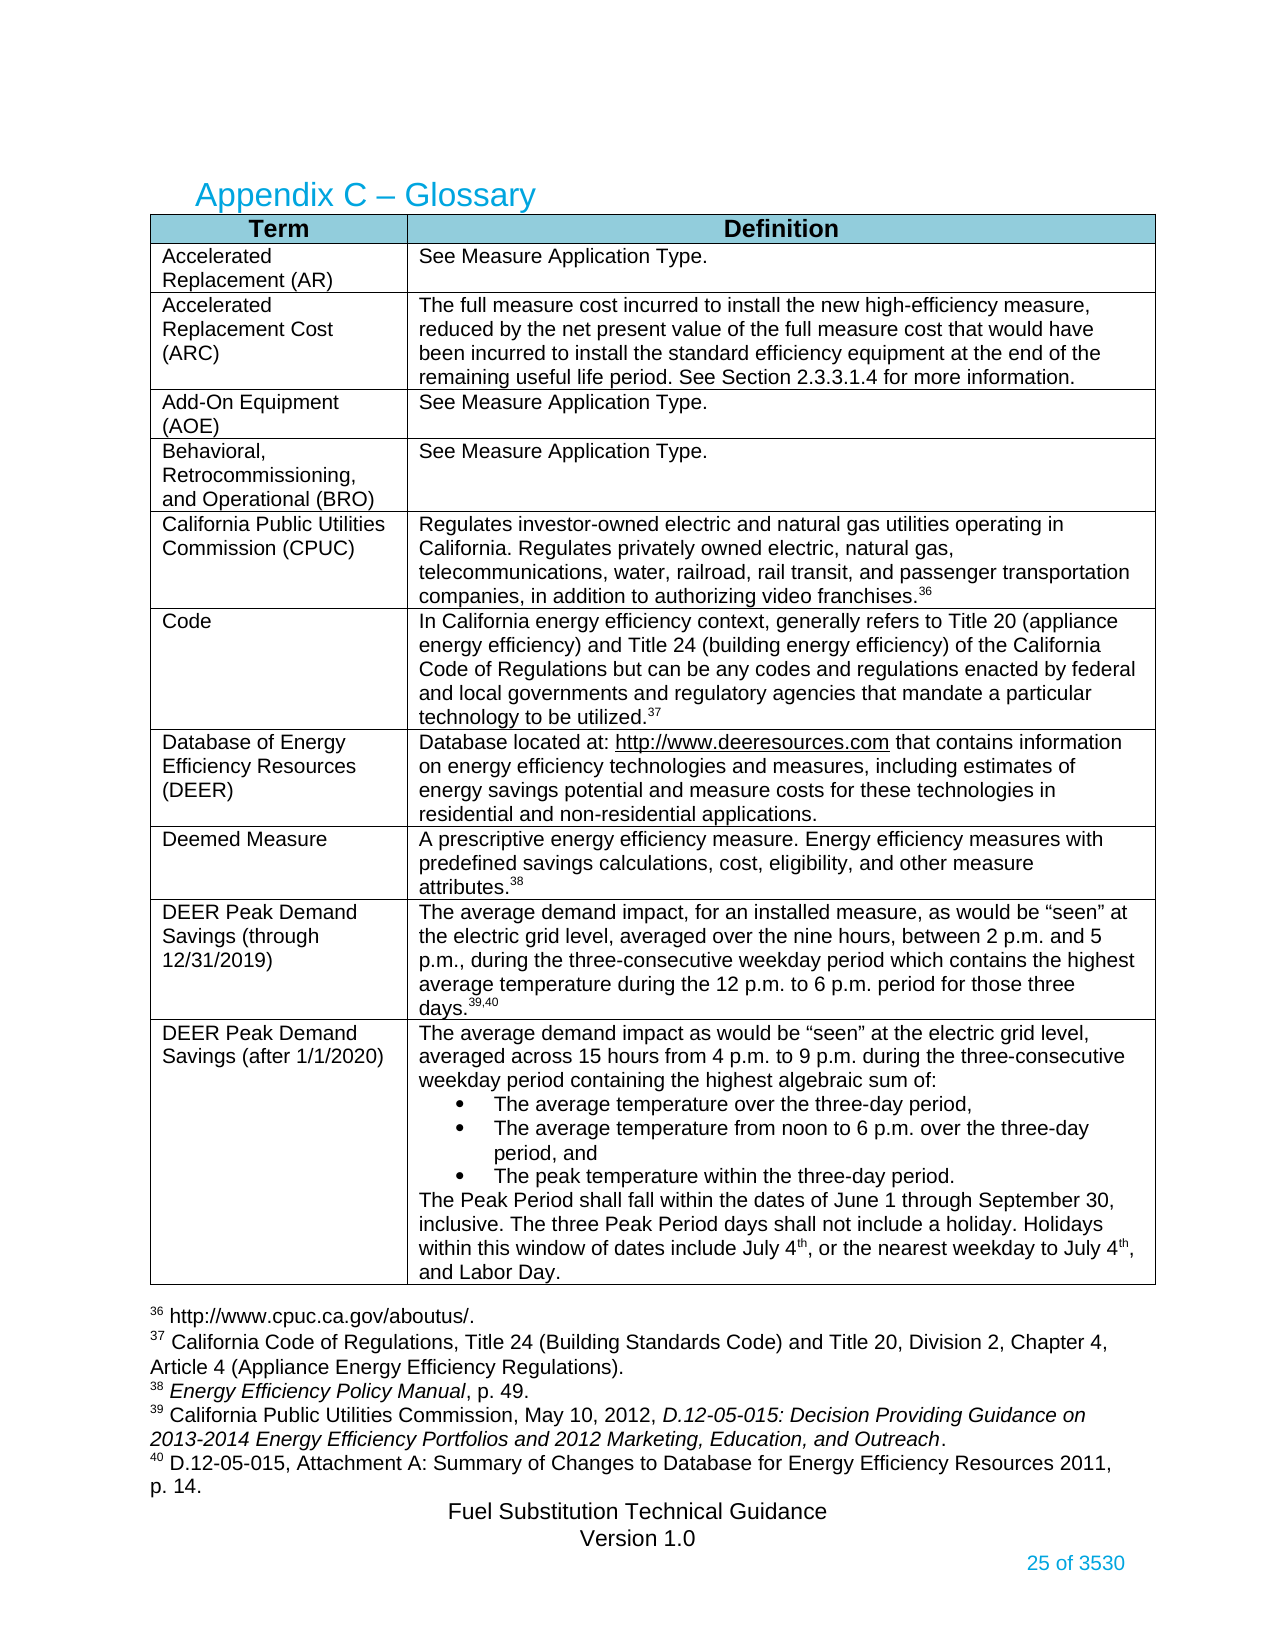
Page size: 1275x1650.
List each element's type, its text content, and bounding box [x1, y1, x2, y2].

table_cell See Measure Application Type. [408, 244, 1155, 292]
table_cell Add-On Equipment (AOE) [151, 390, 407, 438]
table_cell Database located at: http://www.deeresources.com that contains information on energy efficiency technologies and measures, including estimates of energy savings potential and measure costs for these technologies in residential and non-residential applications. [408, 730, 1155, 826]
table_cell See Measure Application Type. [408, 439, 1155, 511]
table_cell See Measure Application Type. [408, 390, 1155, 438]
table_cell In California energy efficiency context, generally refers to Title 20 (appliance energy efficiency) and Title 24 (building energy efficiency) of the California Code of Regulations but can be any codes and regulations enacted by federal and local governments and regulatory agencies that mandate a particular technology to be utilized. [408, 609, 1155, 729]
table_cell The full measure cost incurred to install the new high-efficiency measure, reduced by the net present value of the full measure cost that would have been incurred to install the standard efficiency equipment at the end of the remaining useful life period. See Section 2.3.3.1.4 for more information. [408, 293, 1155, 389]
table_cell Code [151, 609, 407, 729]
table_cell DEER Peak Demand Savings (after 1/1/2020) [151, 1020, 407, 1284]
table_cell Database of Energy Efficiency Resources (DEER) [151, 730, 407, 826]
table_cell The average demand impact, for an installed measure, as would be “seen” at the electric grid level, averaged over the nine hours, between 2 p.m. and 5 p.m., during the three-consecutive weekday period which contains the highest average temperature during the 12 p.m. to 6 p.m. period for those three days., [408, 900, 1155, 1019]
table_cell Regulates investor-owned electric and natural gas utilities operating in California. Regulates privately owned electric, natural gas, telecommunications, water, railroad, rail transit, and passenger transportation companies, in addition to authorizing video franchises. [408, 512, 1155, 608]
table_cell Behavioral, Retrocommissioning, and Operational (BRO) [151, 439, 407, 511]
table_cell A prescriptive energy efficiency measure. Energy efficiency measures with predefined savings calculations, cost, eligibility, and other measure attributes. [408, 827, 1155, 898]
table_header Term [151, 215, 407, 243]
table_cell DEER Peak Demand Savings (through 12/31/2019) [151, 900, 407, 1019]
table_cell California Public Utilities Commission (CPUC) [151, 512, 407, 608]
table_cell Deemed Measure [151, 827, 407, 898]
table_cell The average demand impact as would be “seen” at the electric grid level, averaged across 15 hours from 4 p.m. to 9 p.m. during the three-consecutive weekday period containing the highest algebraic sum of: The average temperature over the three-day period, The average temperature from noon to 6 p.m. over the three-day period, and The peak temperature within the three-day period. The Peak Period shall fall within the dates of June 1 through September 30, inclusive. The three Peak Period days shall not include a holiday. Holidays within this window of dates include July 4th, or the nearest weekday to July 4th, and Labor Day. [408, 1020, 1155, 1284]
table_cell Accelerated Replacement Cost (ARC) [151, 293, 407, 389]
table_header Definition [408, 215, 1155, 243]
table_cell Accelerated Replacement (AR) [151, 244, 407, 292]
list Appendix C – Glossary [195, 175, 1125, 213]
